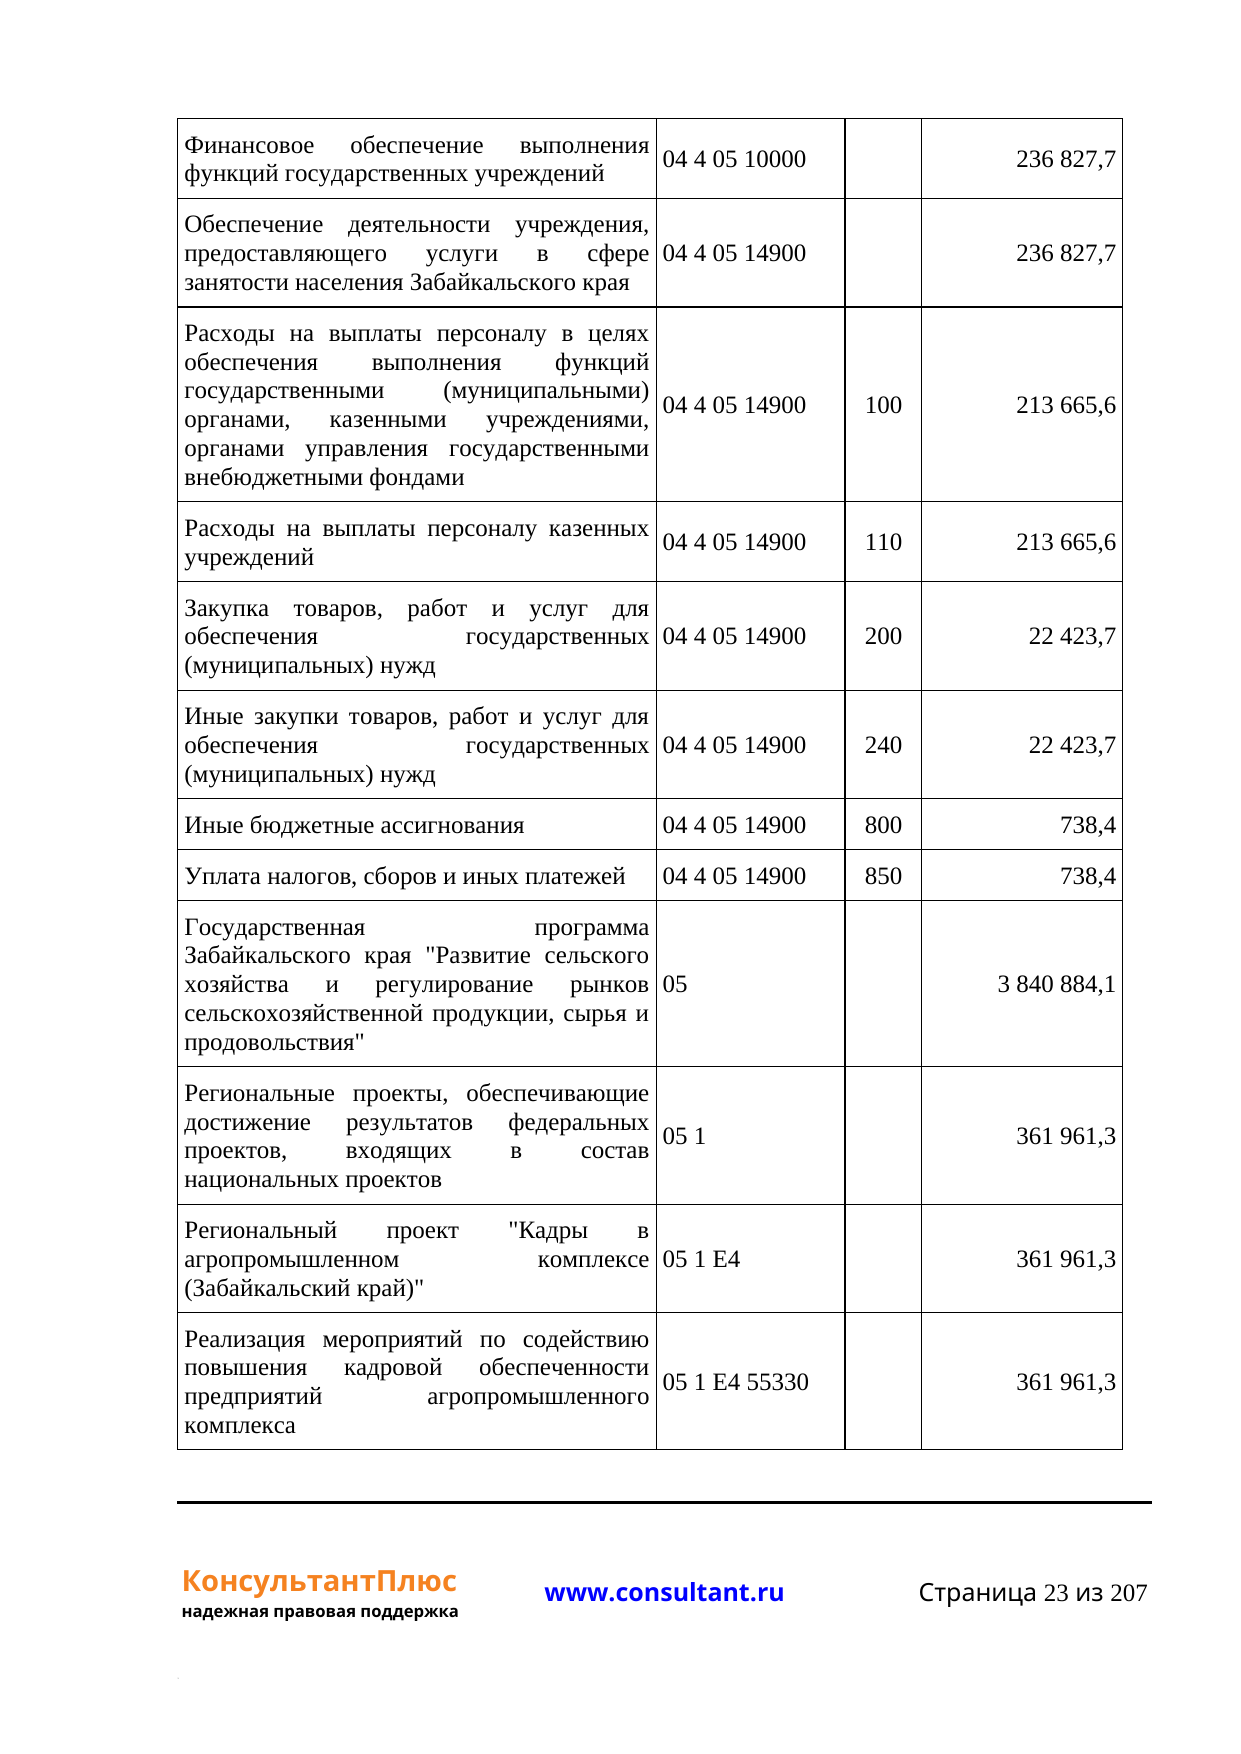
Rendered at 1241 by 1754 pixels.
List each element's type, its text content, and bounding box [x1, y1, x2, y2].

table_cell 22 423,7 [922, 691, 1122, 798]
table_cell Уплата налогов, сборов и иных платежей [178, 850, 656, 900]
table_cell 04 4 05 14900 [657, 582, 844, 689]
table_cell Региональные проекты, обеспечивающие достижение результатов федеральных проектов, входящих в состав национальных проектов [178, 1067, 656, 1203]
table_cell 361 961,3 [922, 1205, 1122, 1312]
table_cell 240 [846, 691, 921, 798]
table_cell Обеспечение деятельности учреждения, предоставляющего услуги в сфере занятости населения Забайкальского края [178, 199, 656, 306]
table_cell 361 961,3 [922, 1313, 1122, 1449]
table_cell 05 1 [657, 1067, 844, 1203]
table_cell Расходы на выплаты персоналу казенных учреждений [178, 502, 656, 581]
table_cell 05 1 Е4 [657, 1205, 844, 1312]
table_cell [846, 119, 921, 198]
table_cell 05 1 Е4 55330 [657, 1313, 844, 1449]
table_cell 04 4 05 14900 [657, 850, 844, 900]
table_cell 04 4 05 14900 [657, 799, 844, 849]
table_cell 850 [846, 850, 921, 900]
table_cell Государственная программа Забайкальского края "Развитие сельского хозяйства и регулирование рынков сельскохозяйственной продукции, сырья и продовольствия" [178, 901, 656, 1066]
table_cell Иные закупки товаров, работ и услуг для обеспечения государственных (муниципальных) нужд [178, 691, 656, 798]
table_cell 22 423,7 [922, 582, 1122, 689]
table_cell Иные бюджетные ассигнования [178, 799, 656, 849]
table_cell 04 4 05 14900 [657, 691, 844, 798]
table_cell Региональный проект "Кадры в агропромышленном комплексе (Забайкальский край)" [178, 1205, 656, 1312]
table_cell [846, 1313, 921, 1449]
table_cell Финансовое обеспечение выполнения функций государственных учреждений [178, 119, 656, 198]
table_cell Расходы на выплаты персоналу в целях обеспечения выполнения функций государственными (муниципальными) органами, казенными учреждениями, органами управления государственными внебюджетными фондами [178, 308, 656, 501]
table_cell [846, 1205, 921, 1312]
table_cell 110 [846, 502, 921, 581]
table_cell 04 4 05 10000 [657, 119, 844, 198]
table_cell 800 [846, 799, 921, 849]
table_cell 213 665,6 [922, 502, 1122, 581]
table_cell Реализация мероприятий по содействию повышения кадровой обеспеченности предприятий агропромышленного комплекса [178, 1313, 656, 1449]
table_cell 05 [657, 901, 844, 1066]
table_cell 361 961,3 [922, 1067, 1122, 1203]
table_cell 100 [846, 308, 921, 501]
table_cell 04 4 05 14900 [657, 308, 844, 501]
table_cell 04 4 05 14900 [657, 502, 844, 581]
table_cell 236 827,7 [922, 199, 1122, 306]
table_cell 200 [846, 582, 921, 689]
table_cell 236 827,7 [922, 119, 1122, 198]
table_cell [846, 199, 921, 306]
table_cell 738,4 [922, 799, 1122, 849]
table_cell 04 4 05 14900 [657, 199, 844, 306]
table_cell [846, 901, 921, 1066]
table_cell 738,4 [922, 850, 1122, 900]
table_cell 3 840 884,1 [922, 901, 1122, 1066]
table_cell 213 665,6 [922, 308, 1122, 501]
table_cell [846, 1067, 921, 1203]
table_cell Закупка товаров, работ и услуг для обеспечения государственных (муниципальных) нужд [178, 582, 656, 689]
